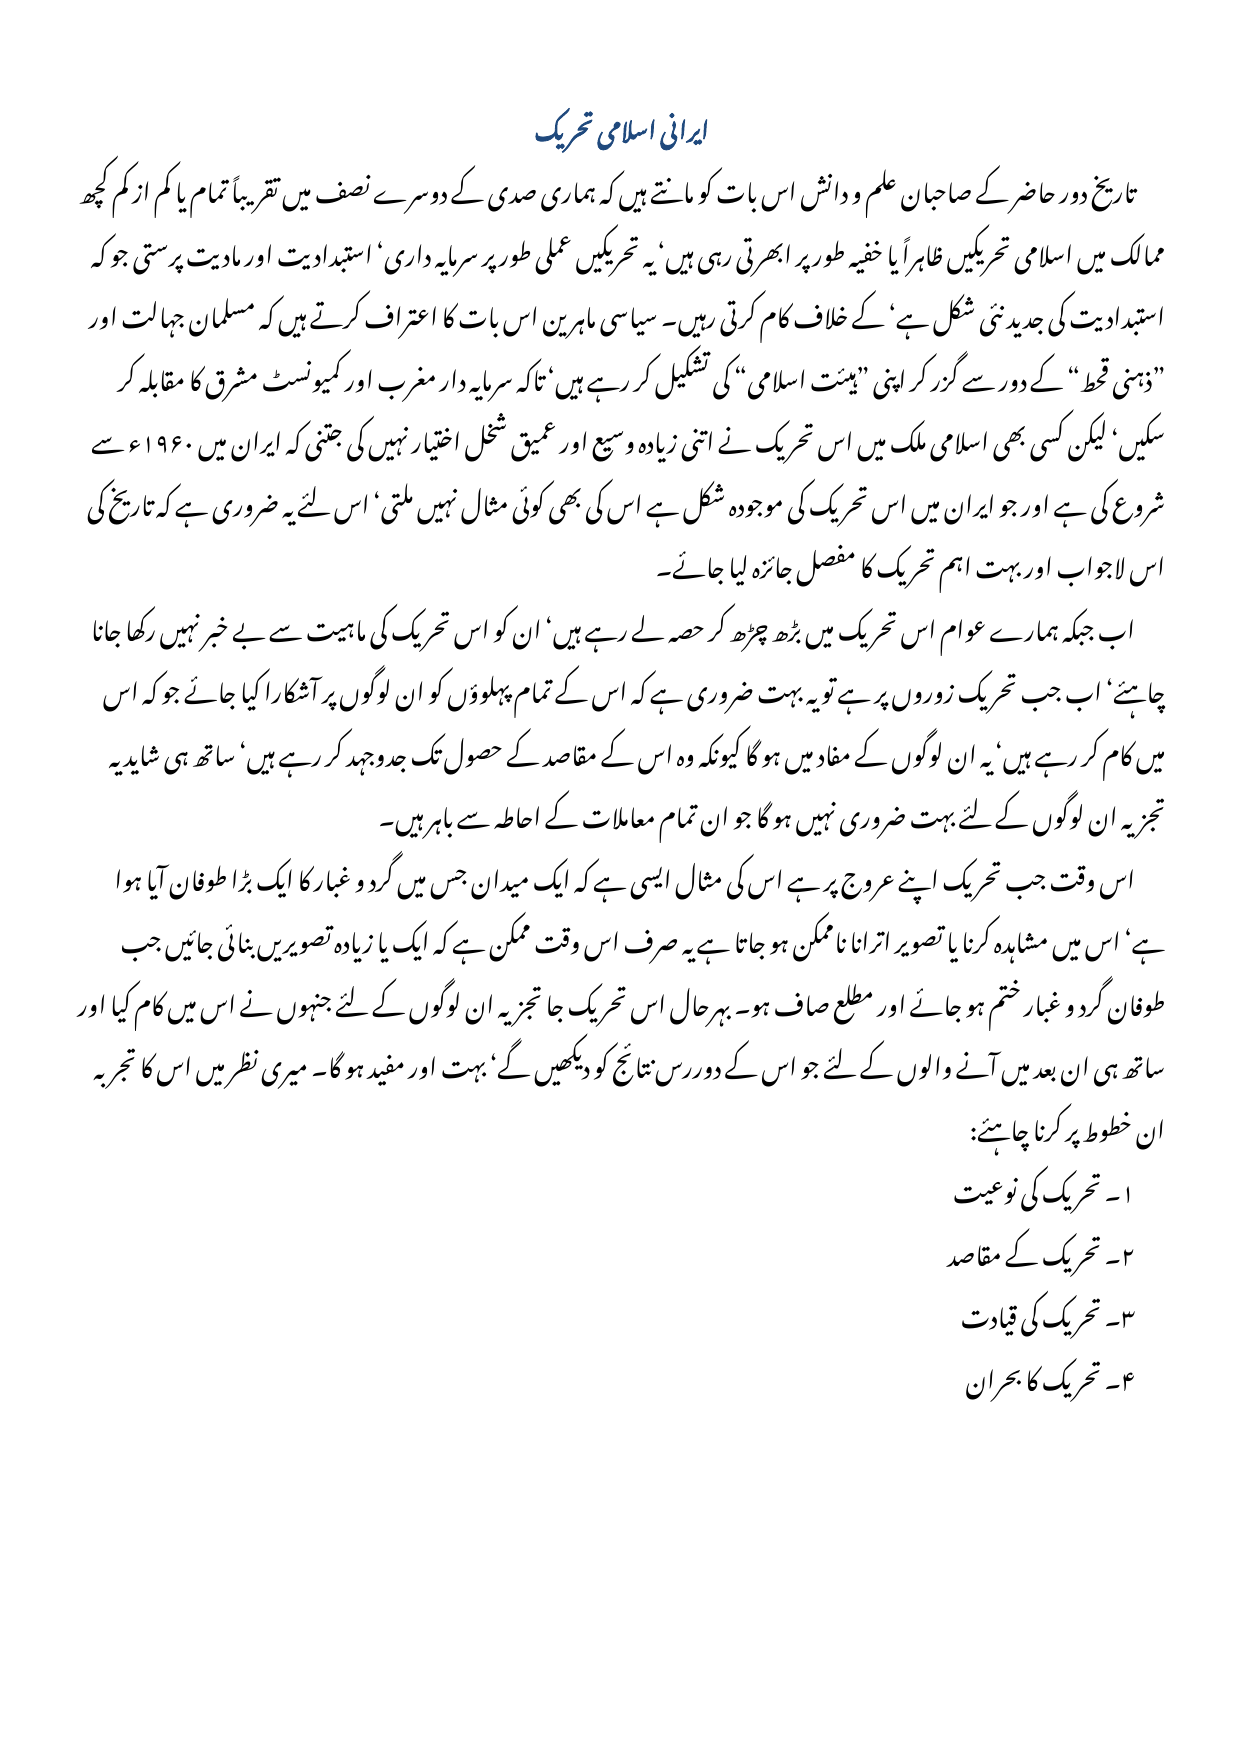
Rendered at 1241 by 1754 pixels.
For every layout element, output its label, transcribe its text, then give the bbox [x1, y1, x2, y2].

text اب جبکہ ہمارے عوام اس تحریک میں بڑھ چڑھ کر حصہ لے رہے ہیں‘ ان کو اس تحریک کی ماہیت سے بے خبر نہیں رکھا جانا چاہئے‘ اب جب تحریک زوروں پر ہے تو یہ بہت ضروری ہے کہ اس کے تمام پہلوؤں کو ان لوگوں پر آشکارا کیا جائے جو کہ اس میں کام کر رہے ہیں‘ یہ ان لوگوں کے مفاد میں ہو گا کیونکہ وہ اس کے مقاصد کے حصول تک جدوجہد کر رہے ہیں‘ ساتھ ہی شاید یہ تجزیہ ان لوگوں کے لئے بہت ضروری نہیں ہو گا جو ان تمام معاملات کے احاطہ سے باہر ہیں۔ [75, 594, 1165, 844]
text ۱۔ تحریک کی نوعیت [75, 1156, 1165, 1219]
subtitle ایرانی اسلامی تحریک [75, 94, 1165, 156]
text تاریخ دور حاضر کے صاحبان علم و دانش اس بات کو مانتے ہیں کہ ہماری صدی کے دوسرے نصف میں تقریباً تمام یا کم از کم کچھ ممالک میں اسلامی تحریکیں ظاہراً یا خفیہ طور پر ابھرتی رہی ہیں‘ یہ تحریکیں عملی طور پر سرمایہ داری‘ استبدادیت اور مادیت پرستی جو کہ استبدادیت کی جدید نئی شکل ہے‘ کے خلاف کام کرتی رہیں۔ سیاسی ماہرین اس بات کا اعتراف کرتے ہیں کہ مسلمان جہالت اور ”ذہنی قحط“ کے دور سے گزر کر اپنی ”ہیئت اسلامی“ کی تشکیل کر رہے ہیں‘ تاکہ سرمایہ دار مغرب اور کمیونسٹ مشرق کا مقابلہ کر سکیں‘ لیکن کسی بھی اسلامی ملک میں اس تحریک نے اتنی زیادہ وسیع اور عمیق شخل اختیار نہیں کی جتنی کہ ایران میں ۱۹۶۰ء سے شروع کی ہے اور جو ایران میں اس تحریک کی موجودہ شکل ہے اس کی بھی کوئی مثال نہیں ملتی‘ اس لئے یہ ضروری ہے کہ تاریخ کی اس لاجواب اور بہت اہم تحریک کا مفصل جائزہ لیا جائے۔ [75, 156, 1165, 594]
text ۲۔ تحریک کے مقاصد [75, 1219, 1165, 1281]
text ۳۔ تحریک کی قیادت [75, 1281, 1165, 1344]
text ۴۔ تحریک کا بحران [75, 1344, 1165, 1406]
text اس وقت جب تحریک اپنے عروج پر ہے اس کی مثال ایسی ہے کہ ایک میدان جس میں گرد و غبار کا ایک بڑا طوفان آیا ہوا ہے‘ اس میں مشاہدہ کرنا یا تصویر اترانا ناممکن ہو جاتا ہے یہ صرف اس وقت ممکن ہے کہ ایک یا زیادہ تصویریں بنائی جائیں جب طوفان گرد و غبار ختم ہو جائے اور مطلع صاف ہو۔ بہرحال اس تحریک جا تجزیہ ان لوگوں کے لئے جنہوں نے اس میں کام کیا اور ساتھ ہی ان بعد میں آنے والوں کے لئے جو اس کے دوررس نتائج کو دیکھیں گے‘ بہت اور مفید ہو گا۔ میری نظر میں اس کا تجربہ ان خطوط پر کرنا چاہئے: [75, 844, 1165, 1156]
